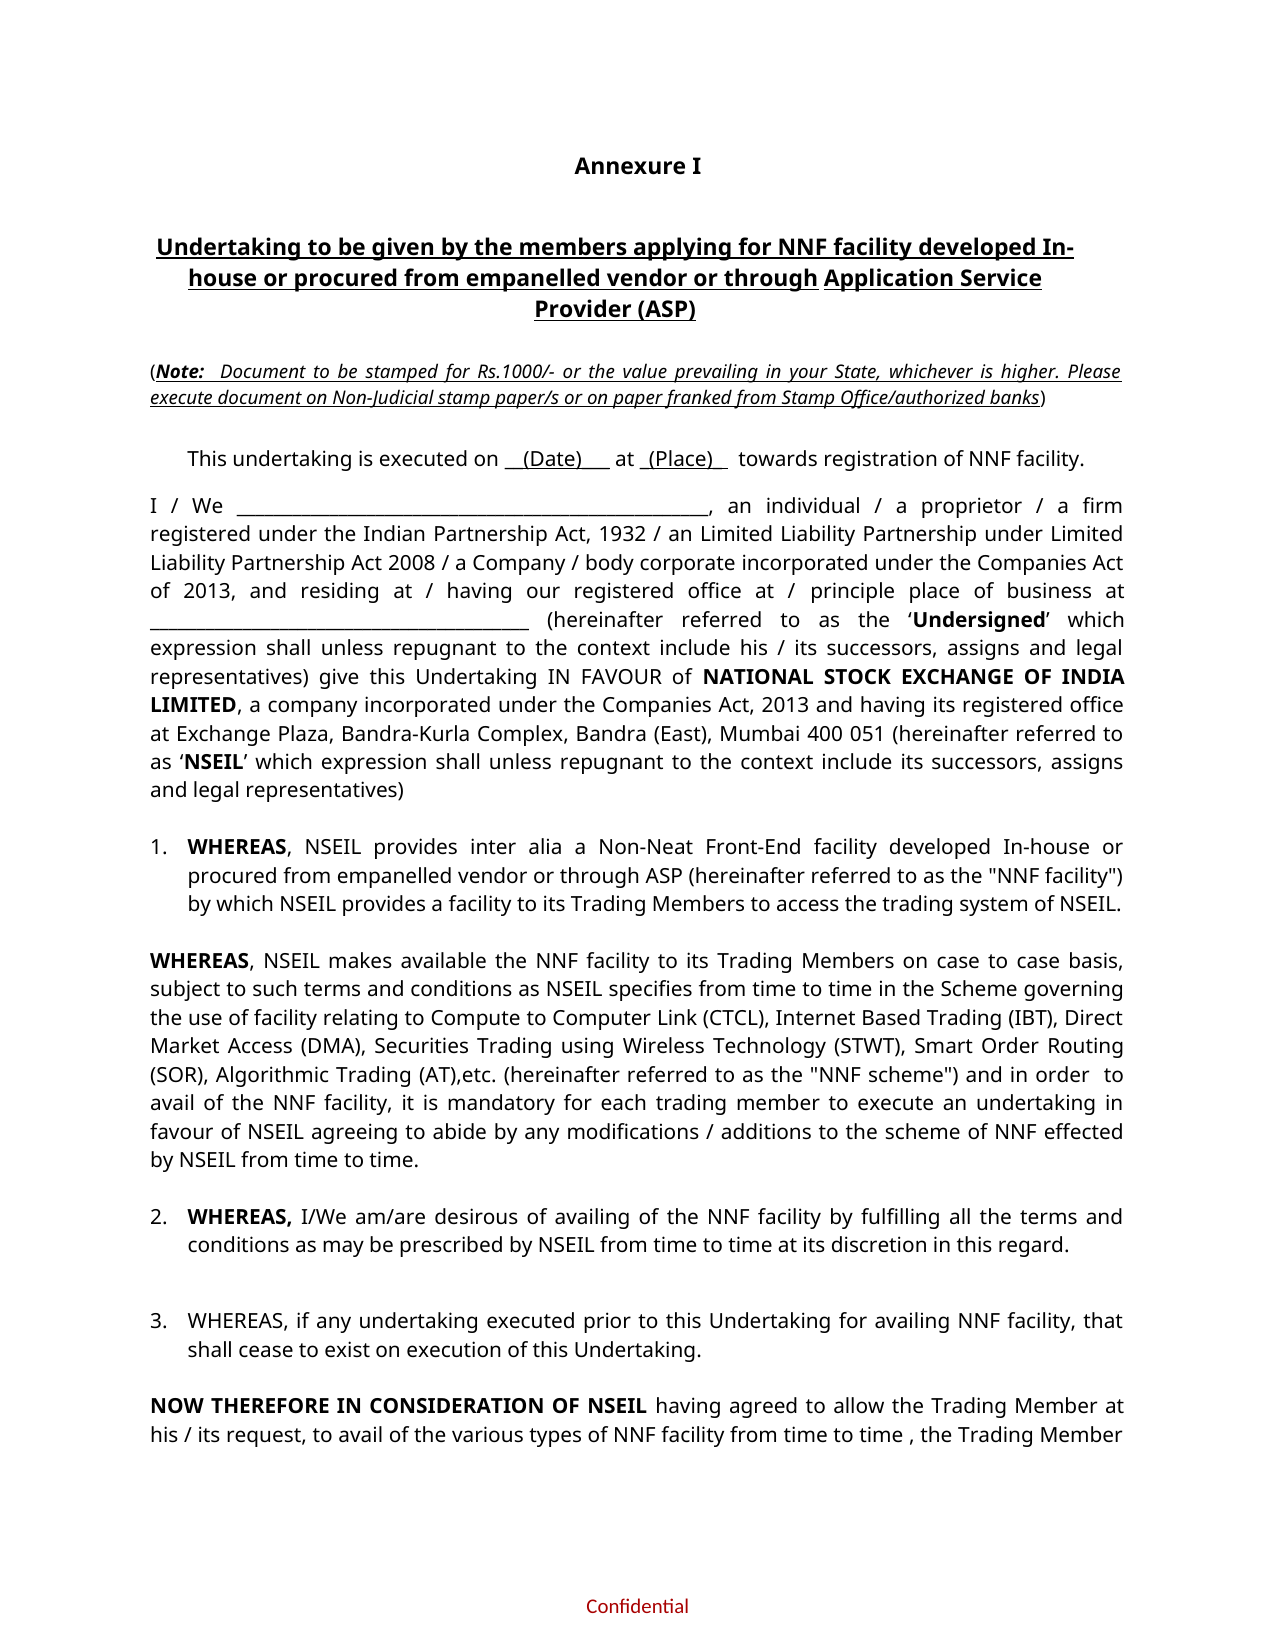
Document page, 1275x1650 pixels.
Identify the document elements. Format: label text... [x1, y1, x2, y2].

text (Note: Document to be stamped for Rs.1000/- or the value prevailing in your State, whichever is higher. Please execute document on Non-Judicial stamp paper/s or on paper franked from Stamp Office/authorized banks) [150, 359, 1125, 410]
list WHEREAS, if any undertaking executed prior to this Undertaking for availing NNF facility, that shall cease to exist on execution of this Undertaking. [150, 1306, 1125, 1363]
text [150, 1392, 1125, 1448]
list WHEREAS, NSEIL provides inter alia a Non-Neat Front-End facility developed In-house or procured from empanelled vendor or through ASP (hereinafter referred to as the "NNF facility") by which NSEIL provides a facility to its Trading Members to access the trading system of NSEIL. [150, 832, 1125, 918]
text I / We ___________________________________________________, an individual / a proprietor / a firm registered under the Indian Partnership Act, 1932 / an Limited Liability Partnership under Limited Liability Partnership Act 2008 / a Company / body corporate incorporated under the Companies Act of 2013, and residing at / having our registered office at / principle place of business at _________________________________________ (hereinafter referred to as the ‘Undersigned’ which expression shall unless repugnant to the context include his / its successors, assigns and legal representatives) give this Undertaking IN FAVOUR of NATIONAL STOCK EXCHANGE OF INDIA LIMITED, a company incorporated under the Companies Act, 2013 and having its registered office at Exchange Plaza, Bandra-Kurla Complex, Bandra (East), Mumbai 400 051 (hereinafter referred to as ‘NSEIL’ which expression shall unless repugnant to the context include its successors, assigns and legal representatives) [150, 491, 1125, 804]
text WHEREAS, NSEIL makes available the NNF facility to its Trading Members on case to case basis, subject to such terms and conditions as NSEIL specifies from time to time in the Scheme governing the use of facility relating to Compute to Computer Link (CTCL), Internet Based Trading (IBT), Direct Market Access (DMA), Securities Trading using Wireless Technology (STWT), Smart Order Routing (SOR), Algorithmic Trading (AT),etc. (hereinafter referred to as the "NNF scheme") and in order to avail of the NNF facility, it is mandatory for each trading member to execute an undertaking in favour of NSEIL agreeing to abide by any modifications / additions to the scheme of NNF effected by NSEIL from time to time. [150, 946, 1125, 1174]
text This undertaking is executed on __(Date)___ at _(Place)_ towards registration of NNF facility. [150, 444, 1122, 472]
text Undertaking to be given by the members applying for NNF facility developed In-house or procured from empanelled vendor or through Application Service Provider (ASP) [150, 231, 1080, 325]
list WHEREAS, I/We am/are desirous of availing of the NNF facility by fulfilling all the terms and conditions as may be prescribed by NSEIL from time to time at its discretion in this regard. [150, 1202, 1125, 1259]
text Annexure I [150, 150, 1125, 181]
